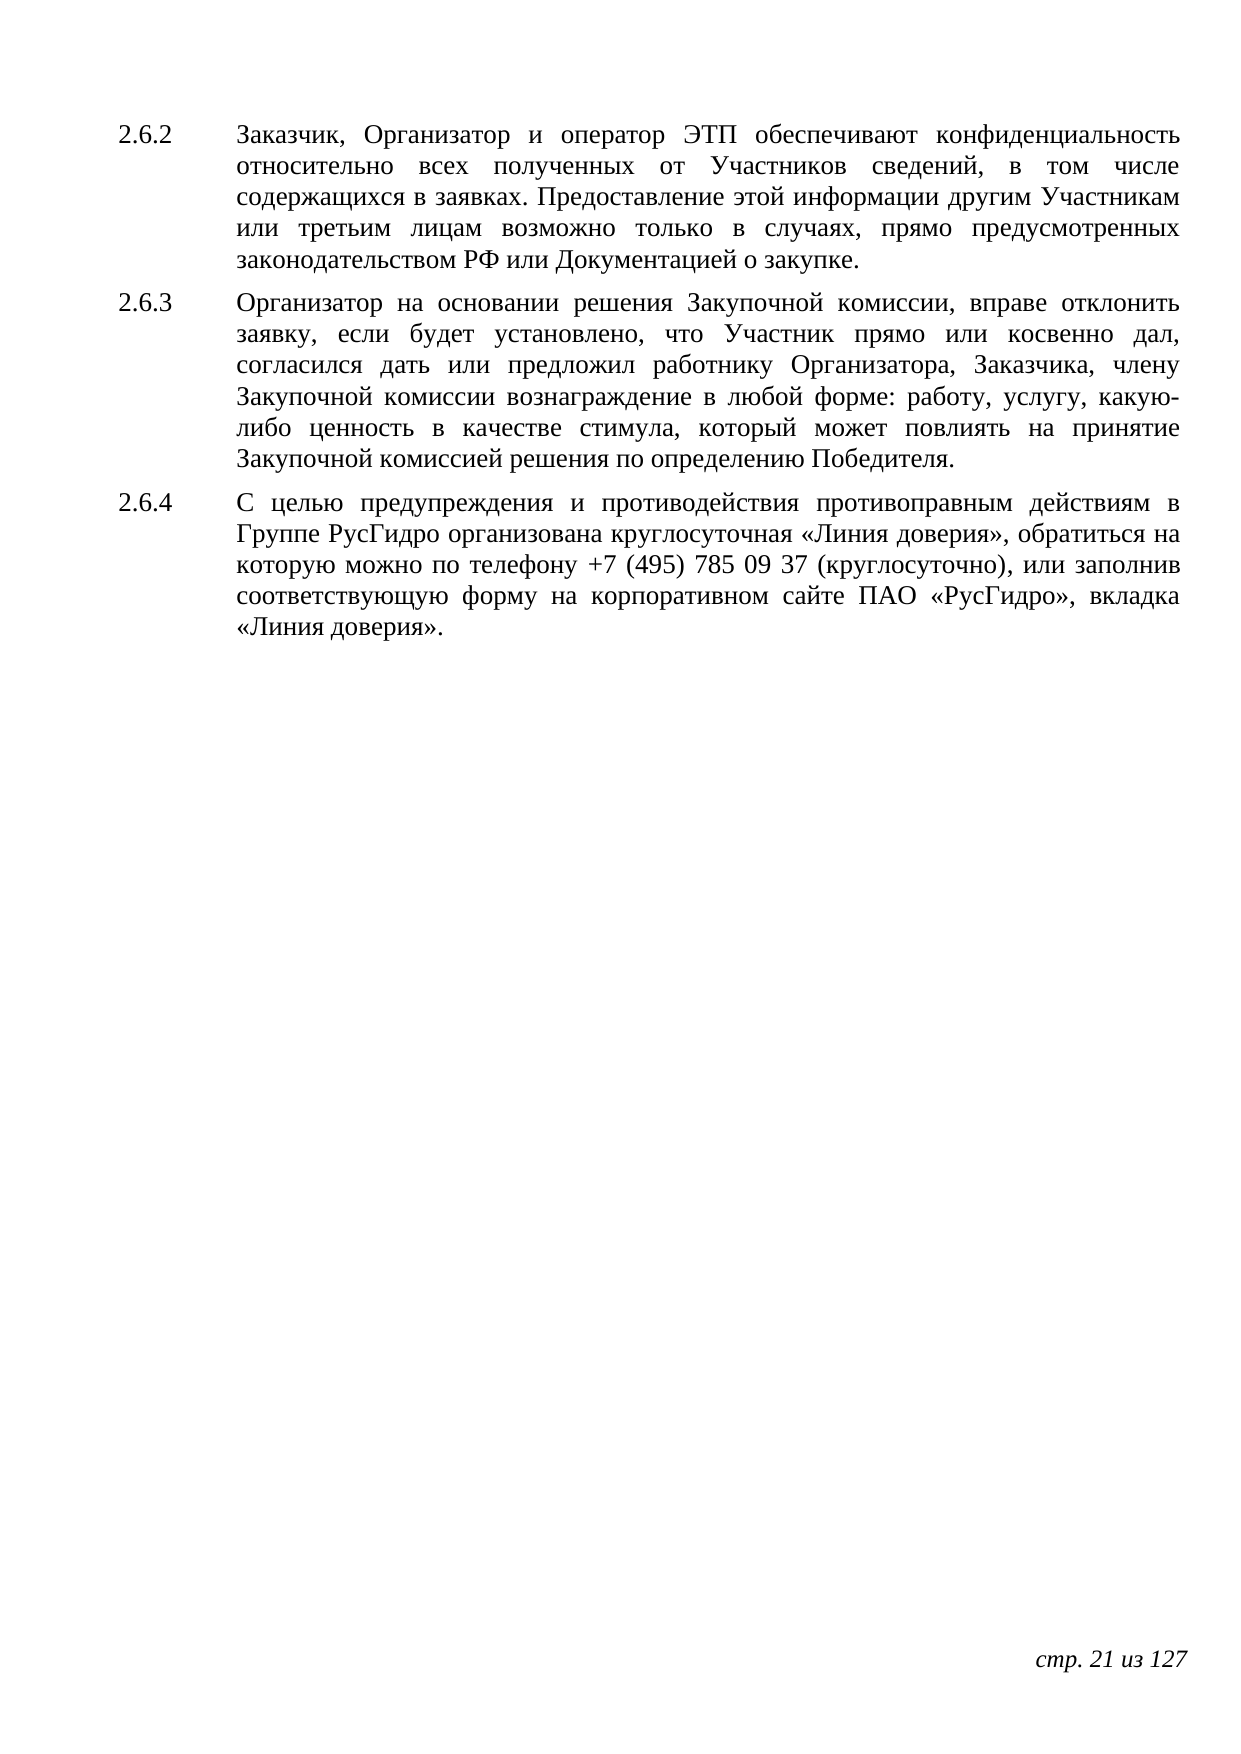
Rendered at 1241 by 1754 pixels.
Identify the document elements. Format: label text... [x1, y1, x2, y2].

text С целью предупреждения и противодействия противоправным действиям в Группе РусГидро организована круглосуточная «Линия доверия», обратиться на которую можно по телефону +7 (495) 785 09 37 (круглосуточно), или заполнив соответствующую форму на корпоративном сайте ПАО «РусГидро», вкладка «Линия доверия». [118, 486, 1181, 641]
text Организатор на основании решения Закупочной комиссии, вправе отклонить заявку, если будет установлено, что Участник прямо или косвенно дал, согласился дать или предложил работнику Организатора, Заказчика, члену Закупочной комиссии вознаграждение в любой форме: работу, услугу, какую-либо ценность в качестве стимула, который может повлиять на принятие Закупочной комиссией решения по определению Победителя. [118, 286, 1181, 473]
text Заказчик, Организатор и оператор ЭТП обеспечивают конфиденциальность относительно всех полученных от Участников сведений, в том числе содержащихся в заявках. Предоставление этой информации другим Участникам или третьим лицам возможно только в случаях, прямо предусмотренных законодательством РФ или Документацией о закупке. [118, 118, 1181, 274]
